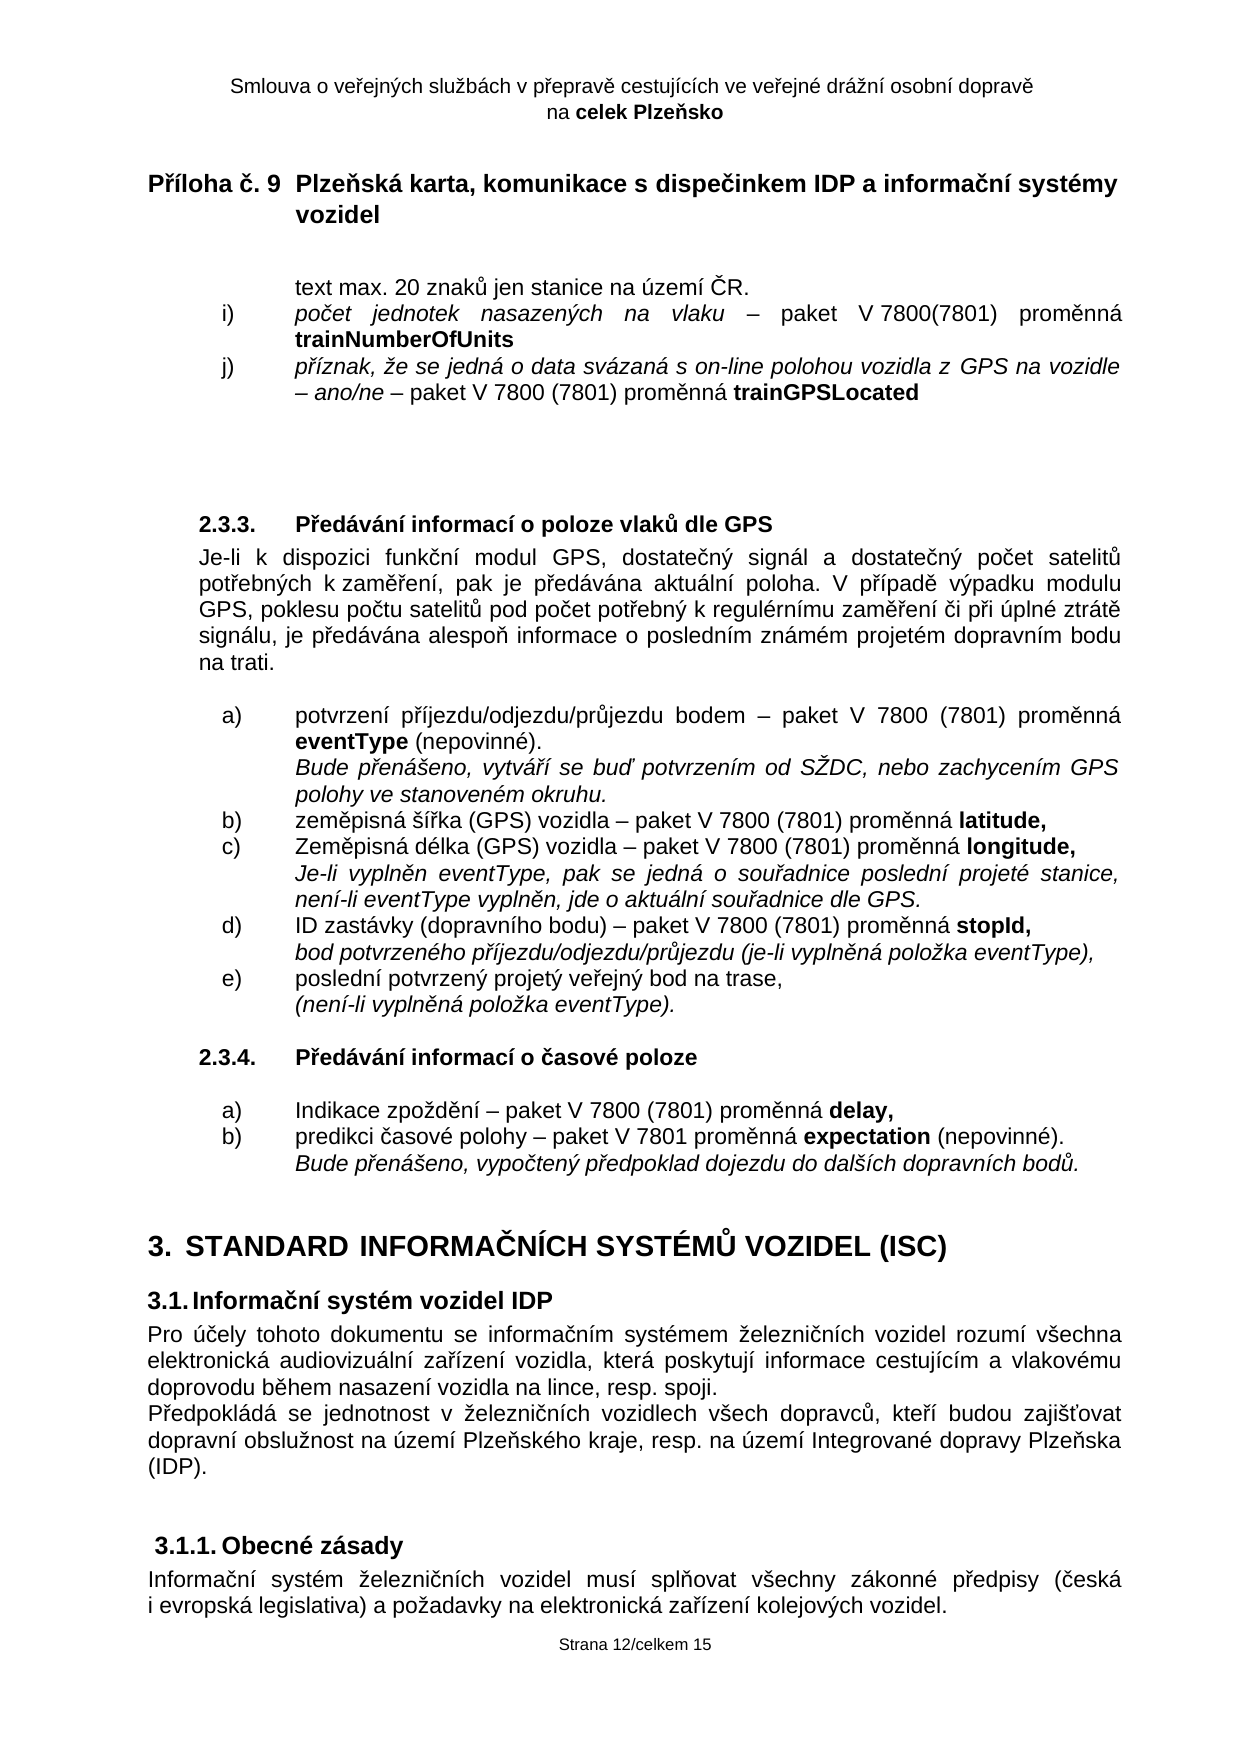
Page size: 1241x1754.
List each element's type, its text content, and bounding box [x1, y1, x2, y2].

list Informační systém vozidel IDP [147, 1286, 1122, 1315]
text Informační systém železničních vozidel musí splňovat všechny zákonné předpisy (česká i evropská legislativa) a požadavky na elektronická zařízení kolejových vozidel. [148, 1566, 1122, 1618]
list poslední potvrzený projetý veřejný bod na trase, [222, 965, 1122, 991]
list bod potvrzeného příjezdu/odjezdu/průjezdu (je-li vyplněná položka eventType), [295, 939, 1122, 965]
list (není-li vyplněná položka eventType). [295, 991, 1122, 1018]
list predikci časové polohy – paket V 7801 proměnná expectation (nepovinné). [222, 1123, 1122, 1149]
list Je-li vyplněn eventType, pak se jedná o souřadnice poslední projeté stanice, není-li eventType vyplněn, jde o aktuální souřadnice dle GPS. [295, 860, 1122, 912]
text Je-li k dispozici funkční modul GPS, dostatečný signál a dostatečný počet satelitů potřebných k zaměření, pak je předávána aktuální poloha. V případě výpadku modulu GPS, poklesu počtu satelitů pod počet potřebný k regulérnímu zaměření či při úplné ztrátě signálu, je předávána alespoň informace o posledním známém projetém dopravním bodu na trati. [198, 543, 1122, 675]
list Zeměpisná délka (GPS) vozidla – paket V 7800 (7801) proměnná longitude, [222, 833, 1122, 860]
list ID zastávky (dopravního bodu) – paket V 7800 (7801) proměnná stopId, [222, 912, 1122, 939]
list počet jednotek nasazených na vlaku – paket V 7800(7801) proměnná trainNumberOfUnits [222, 300, 1122, 353]
text Bude přenášeno, vypočtený předpoklad dojezdu do dalších dopravních bodů. [221, 1149, 1122, 1176]
list Obecné zásady [154, 1531, 1122, 1559]
list potvrzení příjezdu/odjezdu/průjezdu bodem – paket V 7800 (7801) proměnná eventType (nepovinné). [222, 702, 1122, 754]
list Indikace zpoždění – paket V 7800 (7801) proměnná delay, [222, 1097, 1122, 1123]
text Bude přenášeno, vytváří se buď potvrzením od SŽDC, nebo zachycením GPS polohy ve stanoveném okruhu. [295, 754, 1122, 807]
list Předávání informací o časové poloze [199, 1044, 1122, 1071]
list zeměpisná šířka (GPS) vozidla – paket V 7800 (7801) proměnná latitude, [222, 807, 1122, 833]
list příznak, že se jedná o data svázaná s on-line polohou vozidla z GPS na vozidle – ano/ne – paket V 7800 (7801) proměnná trainGPSLocated [222, 353, 1122, 405]
text Pro účely tohoto dokumentu se informačním systémem železničních vozidel rozumí všechna elektronická audiovizuální zařízení vozidla, která poskytují informace cestujícím a vlakovému doprovodu během nasazení vozidla na lince, resp. spoji. [147, 1321, 1122, 1400]
list text max. 20 znaků jen stanice na území ČR. [295, 274, 1122, 300]
list Předávání informací o poloze vlaků dle GPS [198, 511, 1122, 537]
list STANDARD INFORMAČNÍCH SYSTÉMŮ VOZIDEL (ISC) [148, 1229, 1122, 1262]
text Předpokládá se jednotnost v železničních vozidlech všech dopravců, kteří budou zajišťovat dopravní obslužnost na území Plzeňského kraje, resp. na území Integrované dopravy Plzeňska (IDP). [148, 1400, 1122, 1479]
